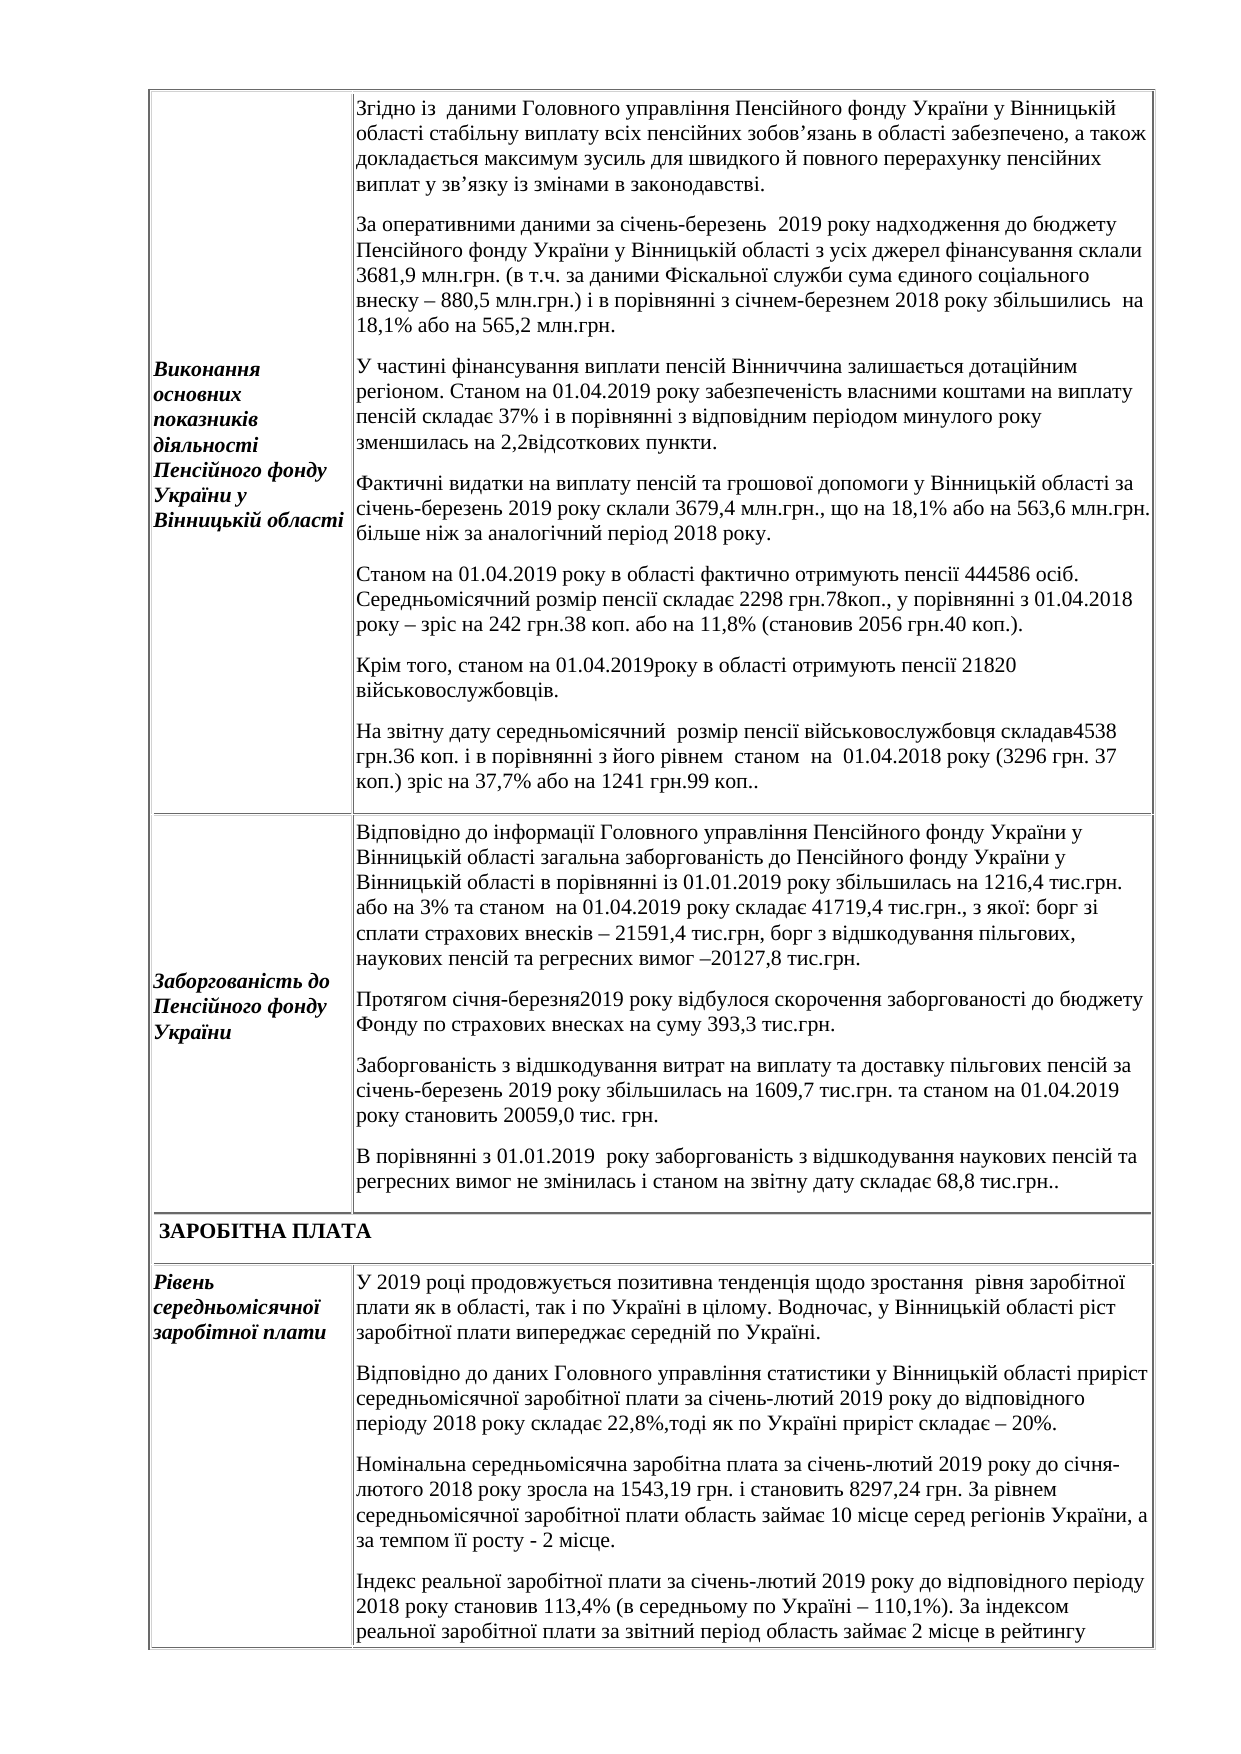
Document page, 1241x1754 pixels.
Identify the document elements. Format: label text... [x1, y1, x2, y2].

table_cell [353, 1263, 1153, 1646]
table_cell Виконання основних показників діяльності Пенсійного фонду України у Вінницькій області [152, 92, 353, 812]
table_cell ЗАРОБІТНА ПЛАТА [152, 1212, 1152, 1262]
table_cell Відповідно до інформації Головного управління Пенсійного фонду України у Вінницькій області загальна заборгованість до Пенсійного фонду України у Вінницькій області в порівнянні із 01.01.2019 року збільшилась на 1216,4 тис.грн. або на 3% та станом на 01.04.2019 року складає 41719,4 тис.грн., з якої: борг зі сплати страхових внесків – 21591,4 тис.грн, борг з відшкодування пільгових, наукових пенсій та регресних вимог –20127,8 тис.грн. Протягом січня-березня2019 року відбулося скорочення заборгованості до бюджету Фонду по страхових внесках на суму 393,3 тис.грн. Заборгованість з відшкодування витрат на виплату та доставку пільгових пенсій за січень-березень 2019 року збільшилась на 1609,7 тис.грн. та станом на 01.04.2019 року становить 20059,0 тис. грн. В порівнянні з 01.01.2019 року заборгованість з відшкодування наукових пенсій та регресних вимог не змінилась і станом на звітну дату складає 68,8 тис.грн.. [354, 813, 1153, 1212]
table_cell Заборгованість до Пенсійного фонду України [152, 813, 351, 1212]
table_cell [152, 1263, 353, 1646]
table_cell Згідно із даними Головного управління Пенсійного фонду України у Вінницькій області стабільну виплату всіх пенсійних зобов’язань в області забезпечено, а також докладається максимум зусиль для швидкого й повного перерахунку пенсійних виплат у зв’язку із змінами в законодавстві. За оперативними даними за січень-березень 2019 року надходження до бюджету Пенсійного фонду України у Вінницькій області з усіх джерел фінансування склали 3681,9 млн.грн. (в т.ч. за даними Фіскальної служби сума єдиного соціального внеску – 880,5 млн.грн.) і в порівнянні з січнем-березнем 2018 року збільшились на 18,1% або на 565,2 млн.грн. У частині фінансування виплати пенсій Вінниччина залишається дотаційним регіоном. Станом на 01.04.2019 року забезпеченість власними коштами на виплату пенсій складає 37% і в порівнянні з відповідним періодом минулого року зменшилась на 2,2відсоткових пункти. Фактичні видатки на виплату пенсій та грошової допомоги у Вінницькій області за січень-березень 2019 року склали 3679,4 млн.грн., що на 18,1% або на 563,6 млн.грн. більше ніж за аналогічний період 2018 року. Станом на 01.04.2019 року в області фактично отримують пенсії 444586 осіб. Середньомісячний розмір пенсії складає 2298 грн.78коп., у порівнянні з 01.04.2018 року – зріс на 242 грн.38 коп. або на 11,8% (становив 2056 грн.40 коп.). Крім того, станом на 01.04.2019року в області отримують пенсії 21820 військовослужбовців. На звітну дату середньомісячний розмір пенсії військовослужбовця складав4538 грн.36 коп. і в порівнянні з його рівнем станом на 01.04.2018 року (3296 грн. 37 коп.) зріс на 37,7% або на 1241 грн.99 коп.. [353, 92, 1152, 812]
